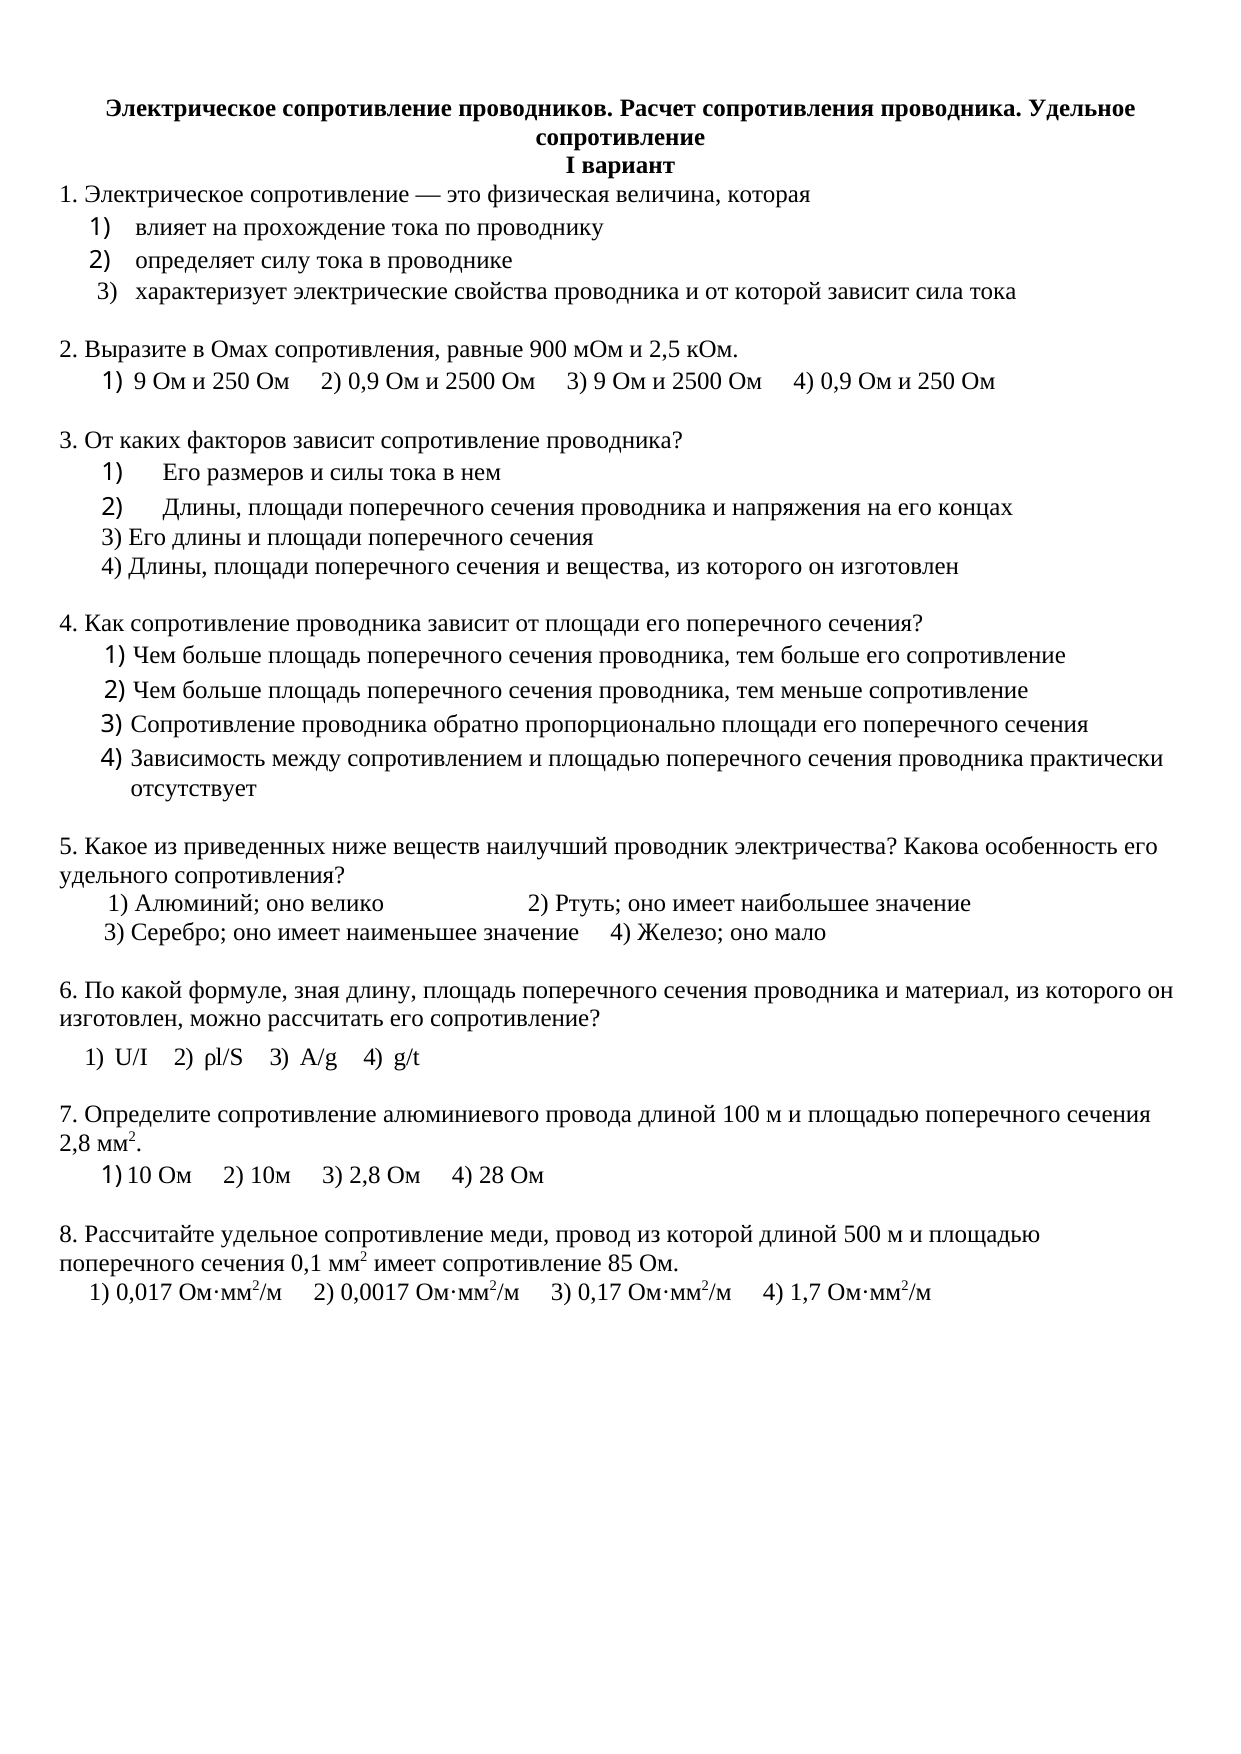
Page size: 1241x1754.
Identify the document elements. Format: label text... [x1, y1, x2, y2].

text 4) Длины, площади поперечного сечения и вещества, из которого он изготовлен [101, 551, 1240, 580]
text 1. Электрическое сопротивление — это физическая величина, которая [59, 179, 1181, 208]
text 5. Какое из приведенных ниже веществ наилучший проводник электричества? Какова особенность его удельного сопротивления? [59, 831, 1181, 888]
text 3. От каких факторов зависит сопротивление проводника? [59, 425, 1181, 454]
list характеризует электрические свойства проводника и от которой зависит сила тока [97, 276, 1181, 305]
list Сопротивление проводника обратно пропорционально площади его поперечного сечения [100, 705, 1181, 739]
list 9 Ом и 250 Ом 2) 0,9 Ом и 2500 Ом 3) 9 Ом и 2500 Ом 4) 0,9 Ом и 250 Ом [101, 362, 1181, 397]
list 10 Ом 2) 10м 3) 2,8 Ом 4) 28 Ом [100, 1157, 1181, 1191]
text 3) Его длины и площади поперечного сечения [101, 522, 1240, 551]
text 1) U/I 2) ρl/S 3) A/g 4) g/t [59, 1032, 1181, 1070]
text I вариант [59, 151, 1181, 179]
text 4. Как сопротивление проводника зависит от площади его поперечного сечения? [59, 608, 1181, 637]
list определяет силу тока в проводнике [59, 242, 1181, 276]
text 7. Определите сопротивление алюминиевого провода длиной 100 м и площадью поперечного сечения 2,8 мм2. [59, 1099, 1181, 1157]
list Чем больше площадь поперечного сечения проводника, тем меньше сопротивление [103, 671, 1181, 705]
list Чем больше площадь поперечного сечения проводника, тем больше его сопротивление [103, 637, 1181, 671]
list Длины, площади поперечного сечения проводника и напряжения на его концах [101, 488, 1181, 522]
text 2. Выразите в Омах сопротивления, равные 900 мОм и 2,5 кОм. [59, 334, 1181, 362]
text 6. По какой формуле, зная длину, площадь поперечного сечения проводника и материал, из которого он изготовлен, можно рассчитать его сопротивление? [59, 975, 1181, 1032]
text 8. Рассчитайте удельное сопротивление меди, провод из которой длиной 500 м и площадью поперечного сечения 0,1 мм2 имеет сопротивление 85 Ом. [59, 1219, 1181, 1277]
list Его размеров и силы тока в нем [101, 454, 1181, 488]
text 1) Алюминий; оно велико 2) Ртуть; оно имеет наибольшее значение [101, 888, 1181, 917]
text 1) 0,017 Ом·мм2/м 2) 0,0017 Ом·мм2/м 3) 0,17 Ом·мм2/м 4) 1,7 Ом·мм2/м [59, 1277, 1181, 1306]
text Электрическое сопротивление проводников. Расчет сопротивления проводника. Удельное сопротивление [59, 93, 1181, 151]
list Зависимость между сопротивлением и площадью поперечного сечения проводника практически отсутствует [100, 739, 1181, 802]
list влияет на прохождение тока по проводнику [59, 208, 1181, 242]
text 3) Серебро; оно имеет наименьшее значение 4) Железо; оно мало [59, 917, 1181, 946]
